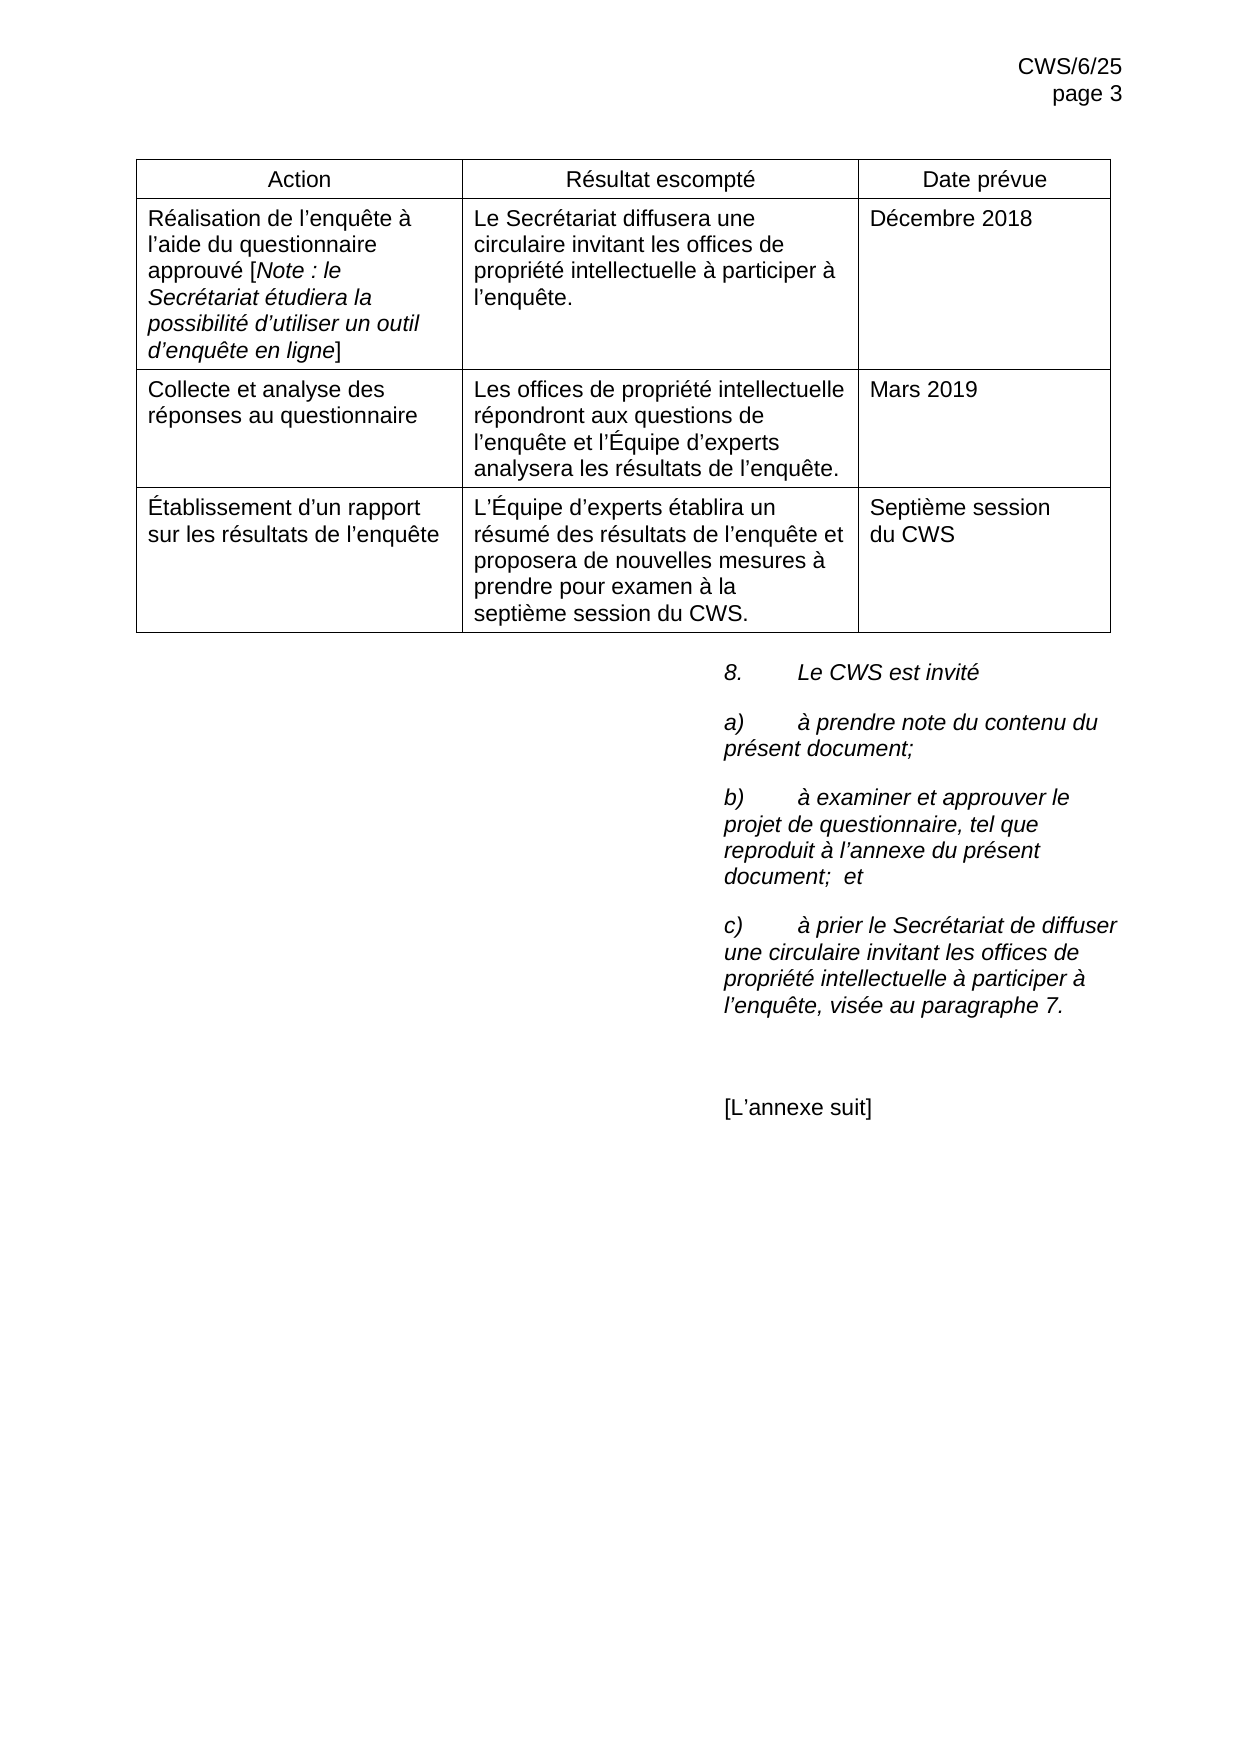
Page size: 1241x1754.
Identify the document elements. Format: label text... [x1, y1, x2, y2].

table_cell Décembre 2018 [859, 199, 1110, 369]
table_header Résultat escompté [463, 160, 858, 198]
table_cell Septième session du CWS [859, 488, 1110, 632]
text [L’annexe suit] [724, 1093, 1122, 1120]
table_cell Le Secrétariat diffusera une circulaire invitant les offices de propriété intellectuelle à participer à l’enquête. [463, 199, 858, 369]
list à prendre note du contenu du présent document; [724, 708, 1122, 761]
list à examiner et approuver le projet de questionnaire, tel que reproduit à l’annexe du présent document; et [724, 784, 1122, 889]
table_header Action [137, 160, 462, 198]
table_cell Les offices de propriété intellectuelle répondront aux questions de l’enquête et l’Équipe d’experts analysera les résultats de l’enquête. [463, 370, 858, 487]
table_cell Collecte et analyse des réponses au questionnaire [137, 370, 462, 487]
table_header Date prévue [859, 160, 1110, 198]
table_cell L’Équipe d’experts établira un résumé des résultats de l’enquête et proposera de nouvelles mesures à prendre pour examen à la septième session du CWS. [463, 488, 858, 632]
table_cell Mars 2019 [859, 370, 1110, 487]
list à prier le Secrétariat de diffuser une circulaire invitant les offices de propriété intellectuelle à participer à l’enquête, visée au paragraphe 7. [724, 912, 1122, 1018]
table_cell Réalisation de l’enquête à l’aide du questionnaire approuvé [Note : le Secrétariat étudiera la possibilité d’utiliser un outil d’enquête en ligne] [137, 199, 462, 369]
table_cell Établissement d’un rapport sur les résultats de l’enquête [137, 488, 462, 632]
text Le CWS est invité [724, 659, 1122, 686]
